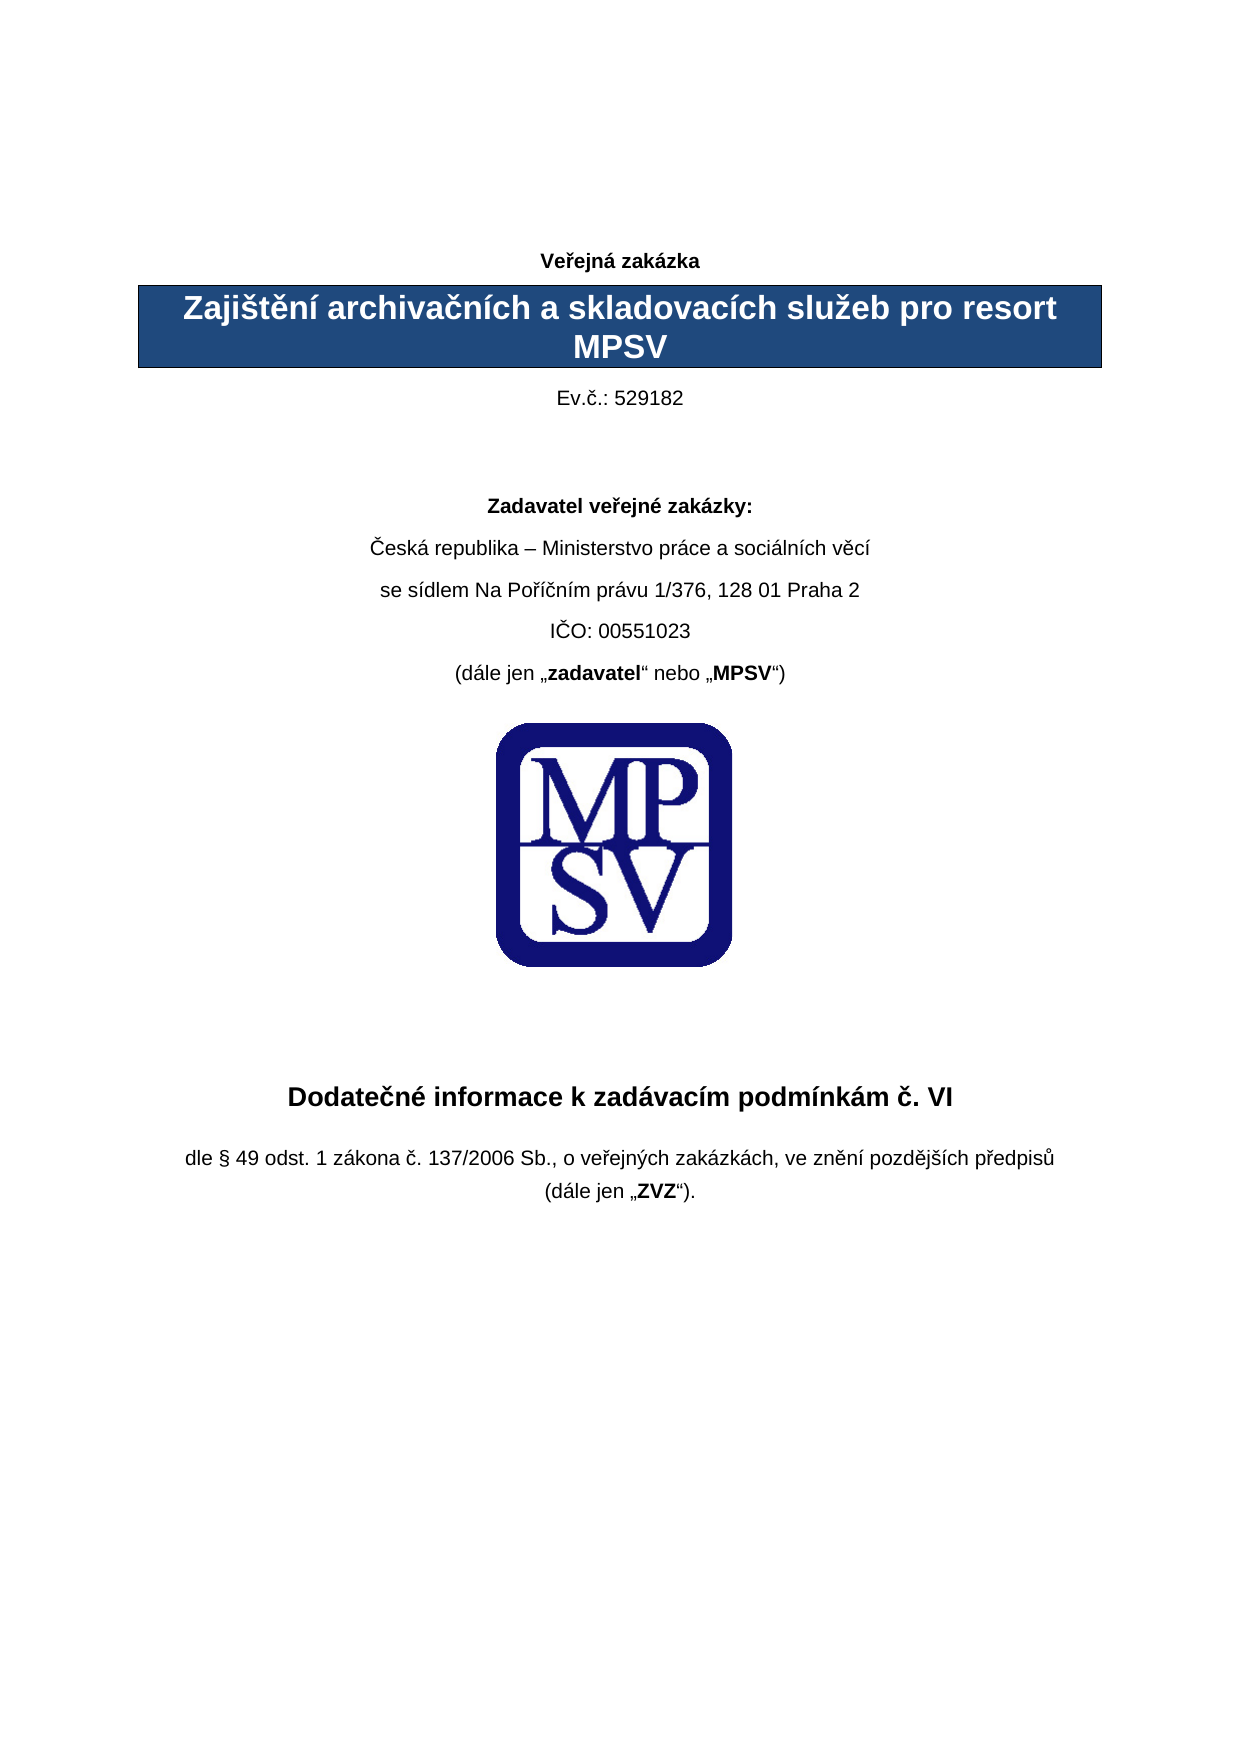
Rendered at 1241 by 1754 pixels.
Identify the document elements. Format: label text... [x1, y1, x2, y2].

text se sídlem Na Poříčním právu 1/376, 128 01 Praha 2 [148, 572, 1093, 602]
text dle § 49 odst. 1 zákona č. 137/2006 Sb., o veřejných zakázkách, ve znění pozdějších předpisů [148, 1136, 1093, 1169]
text Ev.č.: 529182 [148, 381, 1093, 410]
text (dále jen „ZVZ“). [148, 1169, 1093, 1203]
text Zadavatel veřejné zakázky: [148, 489, 1093, 518]
text (dále jen „zadavatel“ nebo „MPSV“) [148, 656, 1093, 685]
picture [496, 723, 733, 967]
text Zajištění archivačních a skladovacích služeb pro resort MPSV [139, 286, 1101, 367]
text Česká republika – Ministerstvo práce a sociálních věcí [148, 531, 1093, 560]
text Dodatečné informace k zadávacím podmínkám č. VI [148, 1081, 1093, 1112]
text IČO: 00551023 [148, 614, 1093, 643]
text Veřejná zakázka [148, 243, 1093, 273]
